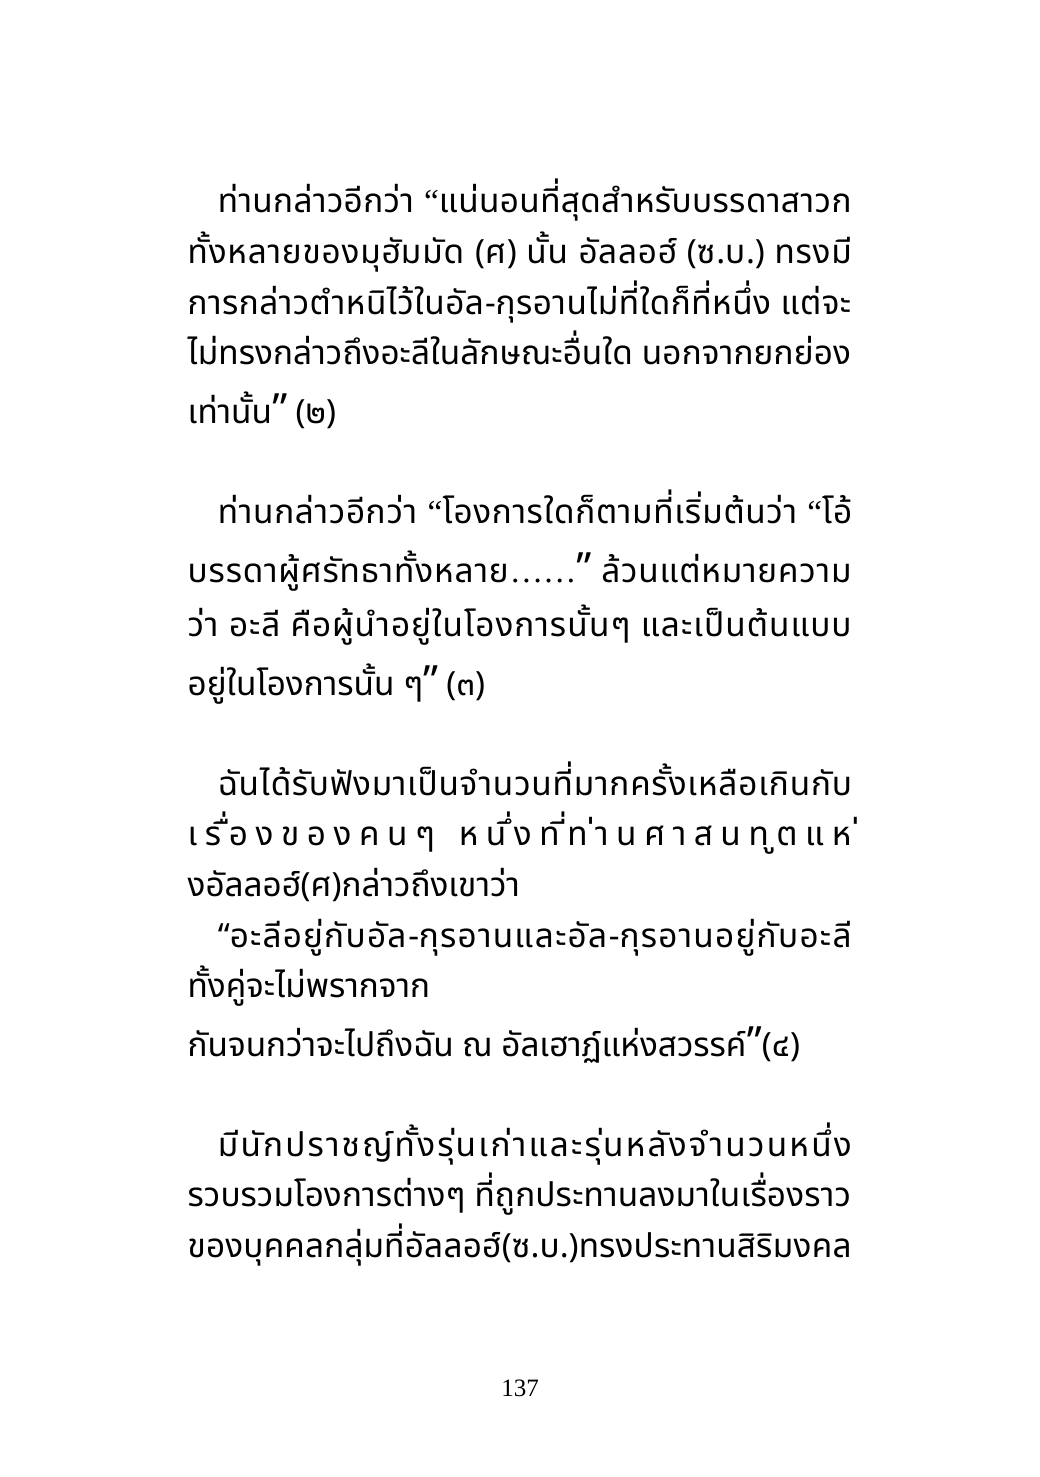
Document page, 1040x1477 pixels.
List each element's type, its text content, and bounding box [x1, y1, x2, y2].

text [187, 1121, 852, 1272]
text ฉันได้รับฟังมาเป็นจำนวนที่มากครั้งเหลือเกินกับเรื่องของคนๆ หนึ่งที่ท่านศาสนทูตแห่งอัลลอฮ์(ศ)กล่าวถึงเขาว่า [187, 760, 852, 911]
text กันจนกว่าจะไปถึงฉัน ณ อัลเฮาฏ์แห่งสวรรค์”(๔) [187, 1012, 852, 1075]
text “อะลีอยู่กับอัล-กุรอานและอัล-กุรอานอยู่กับอะลี ทั้งคู่จะไม่พรากจาก [187, 911, 852, 1012]
text ท่านกล่าวอีกว่า “แน่นอนที่สุดสำหรับบรรดาสาวกทั้งหลายของมุฮัมมัด (ศ) นั้น อัลลอฮ์ (ซ.บ.) ทรงมีการกล่าวตำหนิไว้ในอัล-กุรอานไม่ที่ใดก็ที่หนึ่ง แต่จะไม่ทรงกล่าวถึงอะลีในลักษณะอื่นใด นอกจากยกย่องเท่านั้น” (๒) [187, 177, 852, 442]
text ท่านกล่าวอีกว่า “โองการใดก็ตามที่เริ่มต้นว่า “โอ้บรรดาผู้ศรัทธาทั้งหลาย……” ล้วนแต่หมายความว่า อะลี คือผู้นำอยู่ในโองการนั้นๆ และเป็นต้นแบบอยู่ในโองการนั้น ๆ” (๓) [187, 488, 852, 714]
